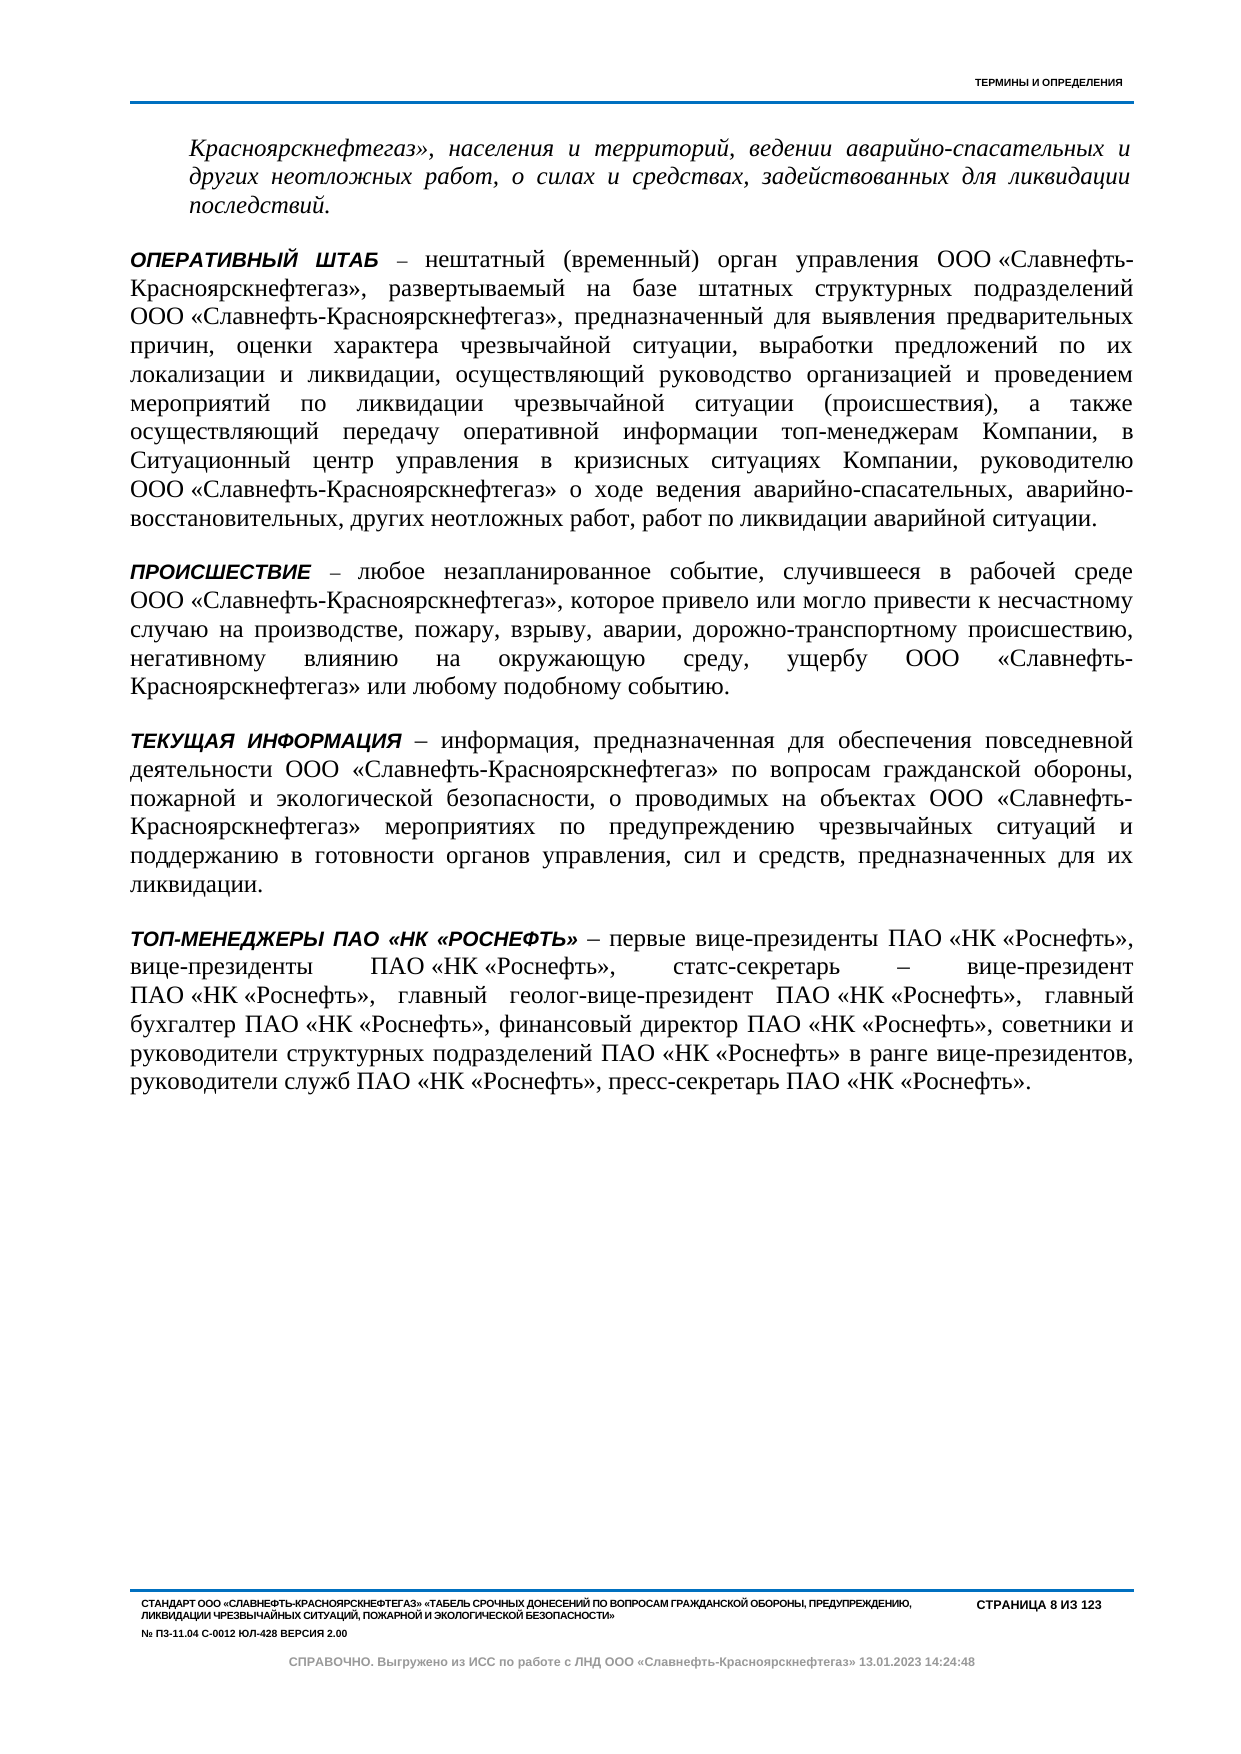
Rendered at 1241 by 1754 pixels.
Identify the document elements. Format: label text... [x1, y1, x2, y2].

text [189, 133, 1134, 219]
text ТОП-МЕНЕДЖЕРЫ ПАО «НК «РОСНЕФТЬ» – первые вице-президенты ПАО «НК «Роснефть», вице-президенты ПАО «НК «Роснефть», статс-секретарь – вице-президент ПАО «НК «Роснефть», главный геолог-вице-президент ПАО «НК «Роснефть», главный бухгалтер ПАО «НК «Роснефть», финансовый директор ПАО «НК «Роснефть», советники и руководители структурных подразделений ПАО «НК «Роснефть» в ранге вице-президентов, руководители служб ПАО «НК «Роснефть», пресс-секретарь ПАО «НК «Роснефть». [130, 923, 1134, 1095]
text Оперативный штаб – нештатный (временный) орган управления ООО «Славнефть-Красноярскнефтегаз», развертываемый на базе штатных структурных подразделений ООО «Славнефть-Красноярскнефтегаз», предназначенный для выявления предварительных причин, оценки характера чрезвычайной ситуации, выработки предложений по их локализации и ликвидации, осуществляющий руководство организацией и проведением мероприятий по ликвидации чрезвычайной ситуации (происшествия), а также осуществляющий передачу оперативной информации топ-менеджерам Компании, в Ситуационный центр управления в кризисных ситуациях Компании, руководителю ООО «Славнефть-Красноярскнефтегаз» о ходе ведения аварийно-спасательных, аварийно-восстановительных, других неотложных работ, работ по ликвидации аварийной ситуации. [130, 244, 1134, 531]
text происшествие – любое незапланированное событие, случившееся в рабочей среде ООО «Славнефть-Красноярскнефтегаз», которое привело или могло привести к несчастному случаю на производстве, пожару, взрыву, аварии, дорожно-транспортному происшествию, негативному влиянию на окружающую среду, ущербу ООО «Славнефть-Красноярскнефтегаз» или любому подобному событию. [130, 556, 1134, 700]
text текущая информация – информация, предназначенная для обеспечения повседневной деятельности ООО «Славнефть-Красноярскнефтегаз» по вопросам гражданской обороны, пожарной и экологической безопасности, о проводимых на объектах ООО «Славнефть-Красноярскнефтегаз» мероприятиях по предупреждению чрезвычайных ситуаций и поддержанию в готовности органов управления, сил и средств, предназначенных для их ликвидации. [130, 725, 1134, 898]
